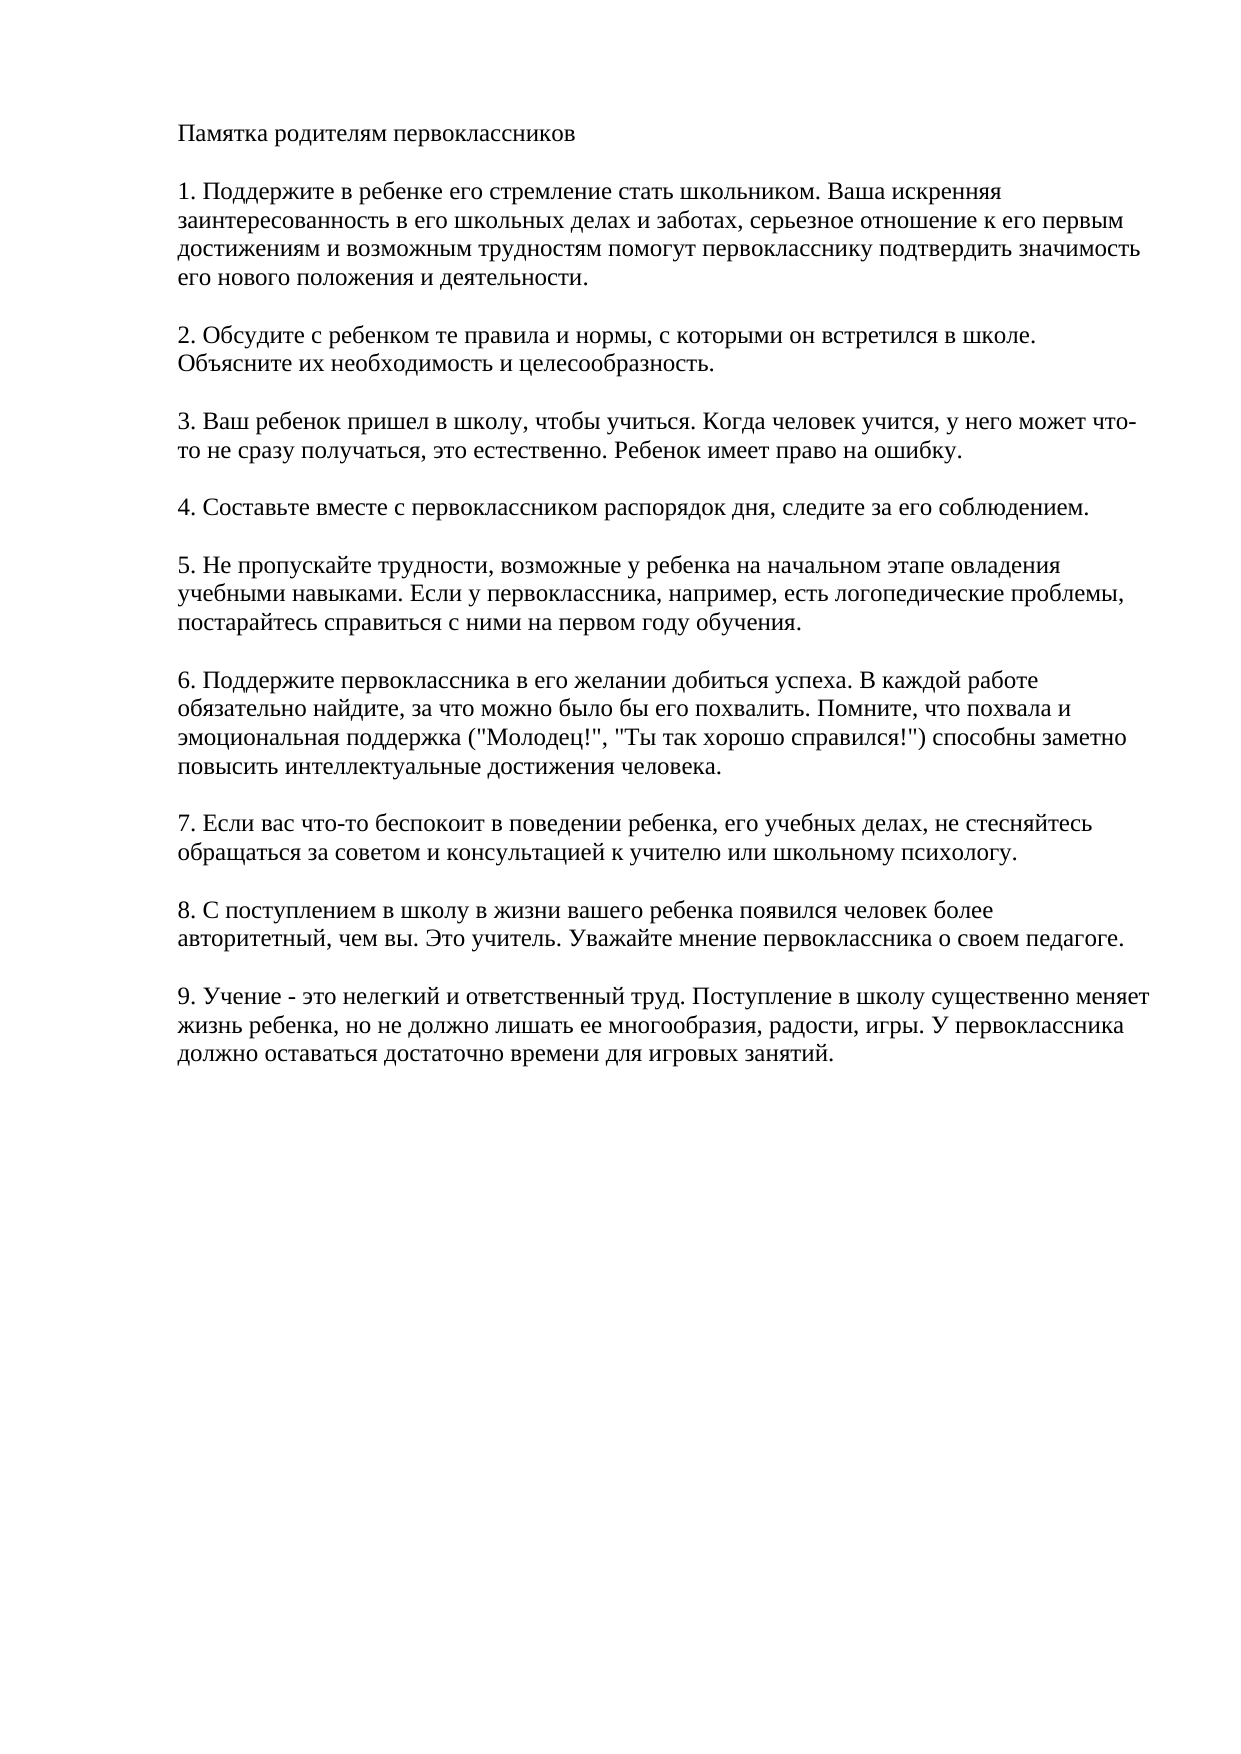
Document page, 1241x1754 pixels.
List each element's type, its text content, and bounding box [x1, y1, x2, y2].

text 1. Поддержите в ребенке его стремление стать школьником. Ваша искренняя заинтересованность в его школьных делах и заботах, серьезное отношение к его первым достижениям и возможным трудностям помогут первокласснику подтвердить значимость его нового положения и деятельности. 2. Обсудите с ребенком те правила и нормы, с которыми он встретился в школе. Объясните их необходимость и целесообразность. 3. Ваш ребенок пришел в школу, чтобы учиться. Когда человек учится, у него может что-то не сразу получаться, это естественно. Ребенок имеет право на ошибку. 4. Составьте вместе с первоклассником распорядок дня, следите за его соблюдением. 5. Не пропускайте трудности, возможные у ребенка на начальном этапе овладения учебными навыками. Если у первоклассника, например, есть логопедические проблемы, постарайтесь справиться с ними на первом году обучения. 6. Поддержите первоклассника в его желании добиться успеха. В каждой работе обязательно найдите, за что можно было бы его похвалить. Помните, что похвала и эмоциональная поддержка ("Молодец!", "Ты так хорошо справился!") способны заметно повысить интеллектуальные достижения человека. 7. Если вас что-то беспокоит в поведении ребенка, его учебных делах, не стесняйтесь обращаться за советом и консультацией к учителю или школьному психологу. 8. С поступлением в школу в жизни вашего ребенка появился человек более авторитетный, чем вы. Это учитель. Уважайте мнение первоклассника о своем педагоге. 9. Учение - это нелегкий и ответственный труд. Поступление в школу существенно меняет жизнь ребенка, но не должно лишать ее многообразия, радости, игры. У первоклассника должно оставаться достаточно времени для игровых занятий. [177, 176, 1152, 1067]
text Памятка родителям первоклассников [177, 118, 1152, 147]
